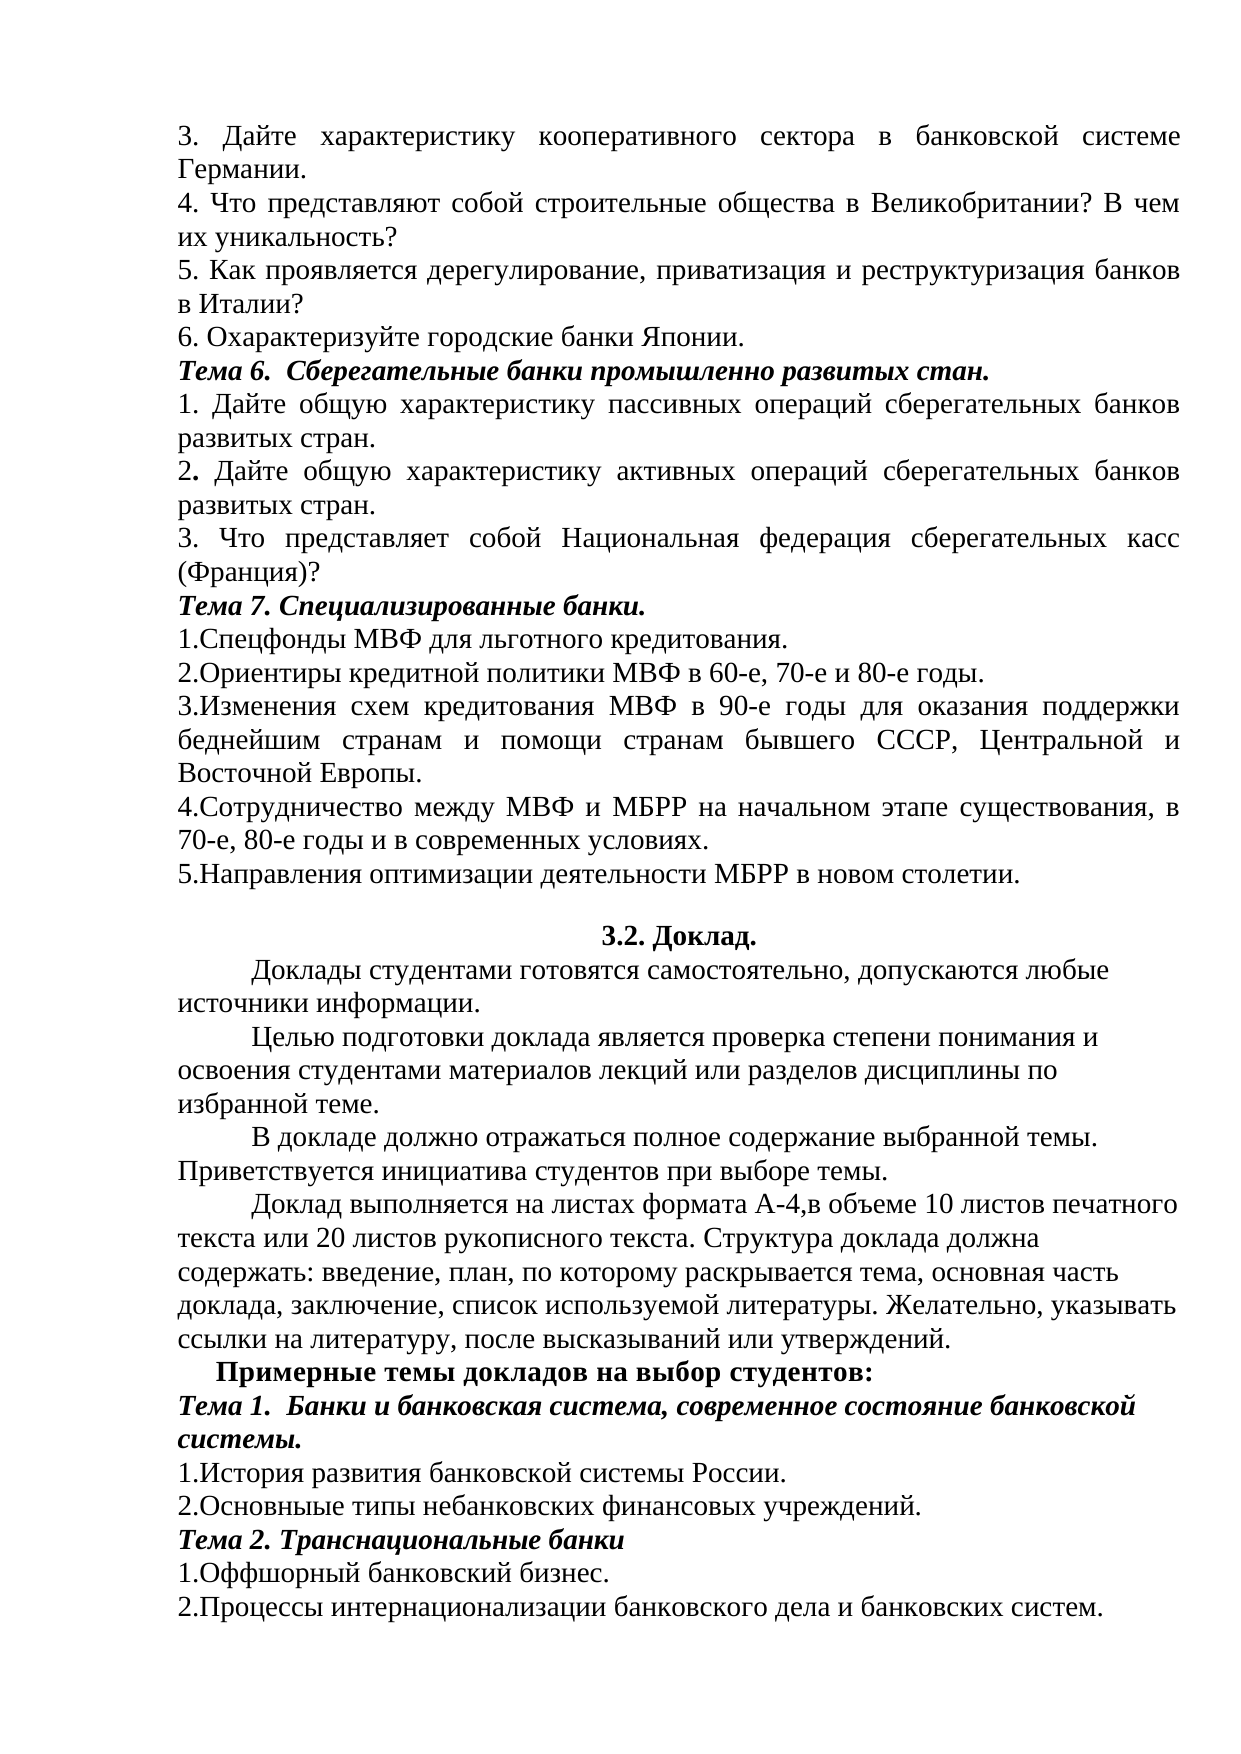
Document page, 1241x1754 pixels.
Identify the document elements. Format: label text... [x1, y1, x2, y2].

text 1. Дайте общую характеристику пассивных операций сберегательных банков развитых стран. [177, 386, 1181, 453]
text 4.Сотрудничество между МВФ и МБРР на начальном этапе существования, в 70-е, 80-е годы и в современных условиях. [177, 789, 1181, 856]
text Целью подготовки доклада является проверка степени понимания и освоения студентами материалов лекций или разделов дисциплины по избранной теме. [177, 1019, 1181, 1119]
text 2.Ориентиры кредитной политики МВФ в 60-е, 70-е и 80-е годы. [177, 655, 1181, 688]
text 5. Как проявляется дерегулирование, приватизация и реструктуризация банков в Италии? [177, 252, 1181, 319]
text В докладе должно отражаться полное содержание выбранной темы. Приветствуется инициатива студентов при выборе темы. [177, 1119, 1181, 1187]
text 3.2. Доклад. [177, 918, 1181, 952]
text 3.Изменения схем кредитования МВФ в 90-е годы для оказания поддержки беднейшим странам и помощи странам бывшего СССР, Центральной и Восточной Европы. [177, 688, 1181, 789]
text Примерные темы докладов на выбор студентов: [177, 1354, 1181, 1388]
text 2.Процессы интернационализации банковского дела и банковских систем. [177, 1589, 1181, 1623]
text 1.Оффшорный банковский бизнес. [177, 1556, 1181, 1589]
text 2.Основныые типы небанковских финансовых учреждений. [177, 1488, 1181, 1522]
text 6. Охарактеризуйте городские банки Японии. [177, 319, 1181, 353]
text Доклад выполняется на листах формата А-4,в объеме 10 листов печатного текста или 20 листов рукописного текста. Структура доклада должна содержать: введение, план, по которому раскрывается тема, основная часть доклада, заключение, список используемой литературы. Желательно, указывать ссылки на литературу, после высказываний или утверждений. [177, 1187, 1181, 1354]
text 2. Дайте общую характеристику активных операций сберегательных банков развитых стран. [177, 453, 1181, 521]
text Тема 6. Сберегательные банки промышленно развитых стан. [177, 353, 1181, 386]
text Тема 2. Транснациональные банки [177, 1522, 1181, 1556]
text 3. Что представляет собой Национальная федерация сберегательных касс (Франция)? [177, 521, 1181, 588]
text 4. Что представляют собой строительные общества в Великобритании? В чем их уникальность? [177, 185, 1181, 252]
text 3. Дайте характеристику кооперативного сектора в банковской системе Германии. [177, 118, 1181, 185]
text Доклады студентами готовятся самостоятельно, допускаются любые источники информации. [177, 952, 1181, 1019]
text Тема 7. Специализированные банки. [177, 588, 1181, 621]
subtitle Тема 1. Банки и банковская система, современное состояние банковской системы. [177, 1388, 1181, 1455]
text 5.Направления оптимизации деятельности МБРР в новом столетии. [177, 856, 1181, 889]
text 1.История развития банковской системы России. [177, 1455, 1181, 1488]
text 1.Спецфонды МВФ для льготного кредитования. [177, 621, 1181, 655]
